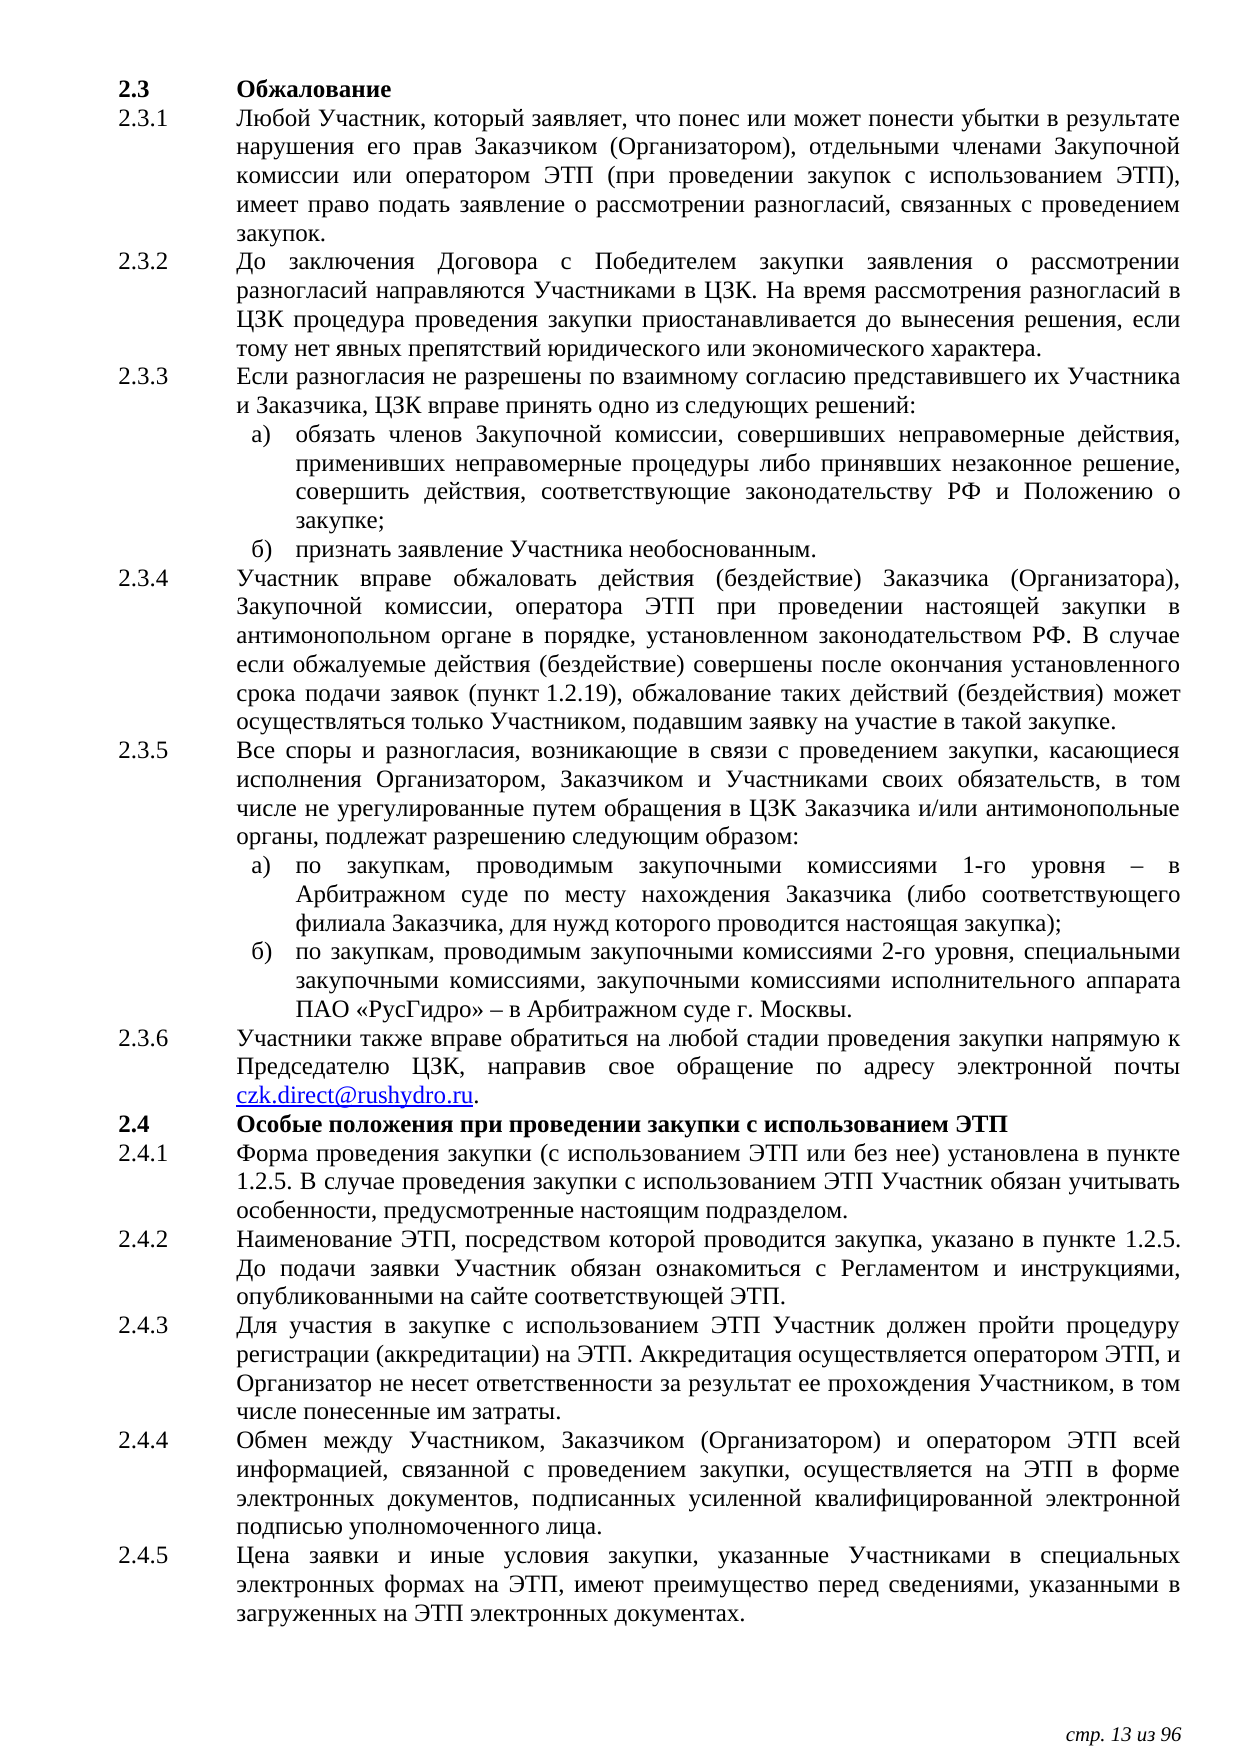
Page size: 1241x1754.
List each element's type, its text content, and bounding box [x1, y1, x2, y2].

text Наименование ЭТП, посредством которой проводится закупка, указано в пункте 1.2.5. До подачи заявки Участник обязан ознакомиться с Регламентом и инструкциями, опубликованными на сайте соответствующей ЭТП. [118, 1224, 1181, 1310]
text Участники также вправе обратиться на любой стадии проведения закупки напрямую к Председателю ЦЗК, направив свое обращение по адресу электронной почты czk.direct@rushydro.ru. [118, 1023, 1181, 1109]
text До заключения Договора с Победителем закупки заявления о рассмотрении разногласий направляются Участниками в ЦЗК. На время рассмотрения разногласий в ЦЗК процедура проведения закупки приостанавливается до вынесения решения, если тому нет явных препятствий юридического или экономического характера. [118, 246, 1181, 361]
text Форма проведения закупки (с использованием ЭТП или без нее) установлена в пункте 1.2.5. В случае проведения закупки с использованием ЭТП Участник обязан учитывать особенности, предусмотренные настоящим подразделом. [118, 1138, 1181, 1224]
list признать заявление Участника необоснованным. [251, 534, 1181, 563]
list по закупкам, проводимым закупочными комиссиями 1-го уровня – в Арбитражном суде по месту нахождения Заказчика (либо соответствующего филиала Заказчика, для нужд которого проводится настоящая закупка); [251, 850, 1181, 936]
text Любой Участник, который заявляет, что понес или может понести убытки в результате нарушения его прав Заказчиком (Организатором), отдельными членами Закупочной комиссии или оператором ЭТП (при проведении закупок с использованием ЭТП), имеет право подать заявление о рассмотрении разногласий, связанных с проведением закупок. [118, 103, 1181, 246]
text Обмен между Участником, Заказчиком (Организатором) и оператором ЭТП всей информацией, связанной с проведением закупки, осуществляется на ЭТП в форме электронных документов, подписанных усиленной квалифицированной электронной подписью уполномоченного лица. [118, 1425, 1181, 1540]
text Цена заявки и иные условия закупки, указанные Участниками в специальных электронных формах на ЭТП, имеют преимущество перед сведениями, указанными в загруженных на ЭТП электронных документах. [118, 1540, 1181, 1626]
text Для участия в закупке с использованием ЭТП Участник должен пройти процедуру регистрации (аккредитации) на ЭТП. Аккредитация осуществляется оператором ЭТП, и Организатор не несет ответственности за результат ее прохождения Участником, в том числе понесенные им затраты. [118, 1310, 1181, 1425]
text Если разногласия не разрешены по взаимному согласию представившего их Участника и Заказчика, ЦЗК вправе принять одно из следующих решений: [118, 361, 1181, 419]
list обязать членов Закупочной комиссии, совершивших неправомерные действия, применивших неправомерные процедуры либо принявших незаконное решение, совершить действия, соответствующие законодательству РФ и Положению о закупке; [251, 419, 1181, 534]
text Участник вправе обжаловать действия (бездействие) Заказчика (Организатора), Закупочной комиссии, оператора ЭТП при проведении настоящей закупки в антимонопольном органе в порядке, установленном законодательством РФ. В случае если обжалуемые действия (бездействие) совершены после окончания установленного срока подачи заявок (пункт 1.2.19), обжалование таких действий (бездействия) может осуществляться только Участником, подавшим заявку на участие в такой закупке. [118, 563, 1181, 735]
text Все споры и разногласия, возникающие в связи с проведением закупки, касающиеся исполнения Организатором, Заказчиком и Участниками своих обязательств, в том числе не урегулированные путем обращения в ЦЗК Заказчика и/или антимонопольные органы, подлежат разрешению следующим образом: [118, 735, 1181, 850]
subtitle Обжалование [118, 74, 1181, 103]
list по закупкам, проводимым закупочными комиссиями 2-го уровня, специальными закупочными комиссиями, закупочными комиссиями исполнительного аппарата ПАО «РусГидро» – в Арбитражном суде г. Москвы. [251, 936, 1181, 1023]
subtitle Особые положения при проведении закупки с использованием ЭТП [118, 1109, 1181, 1138]
